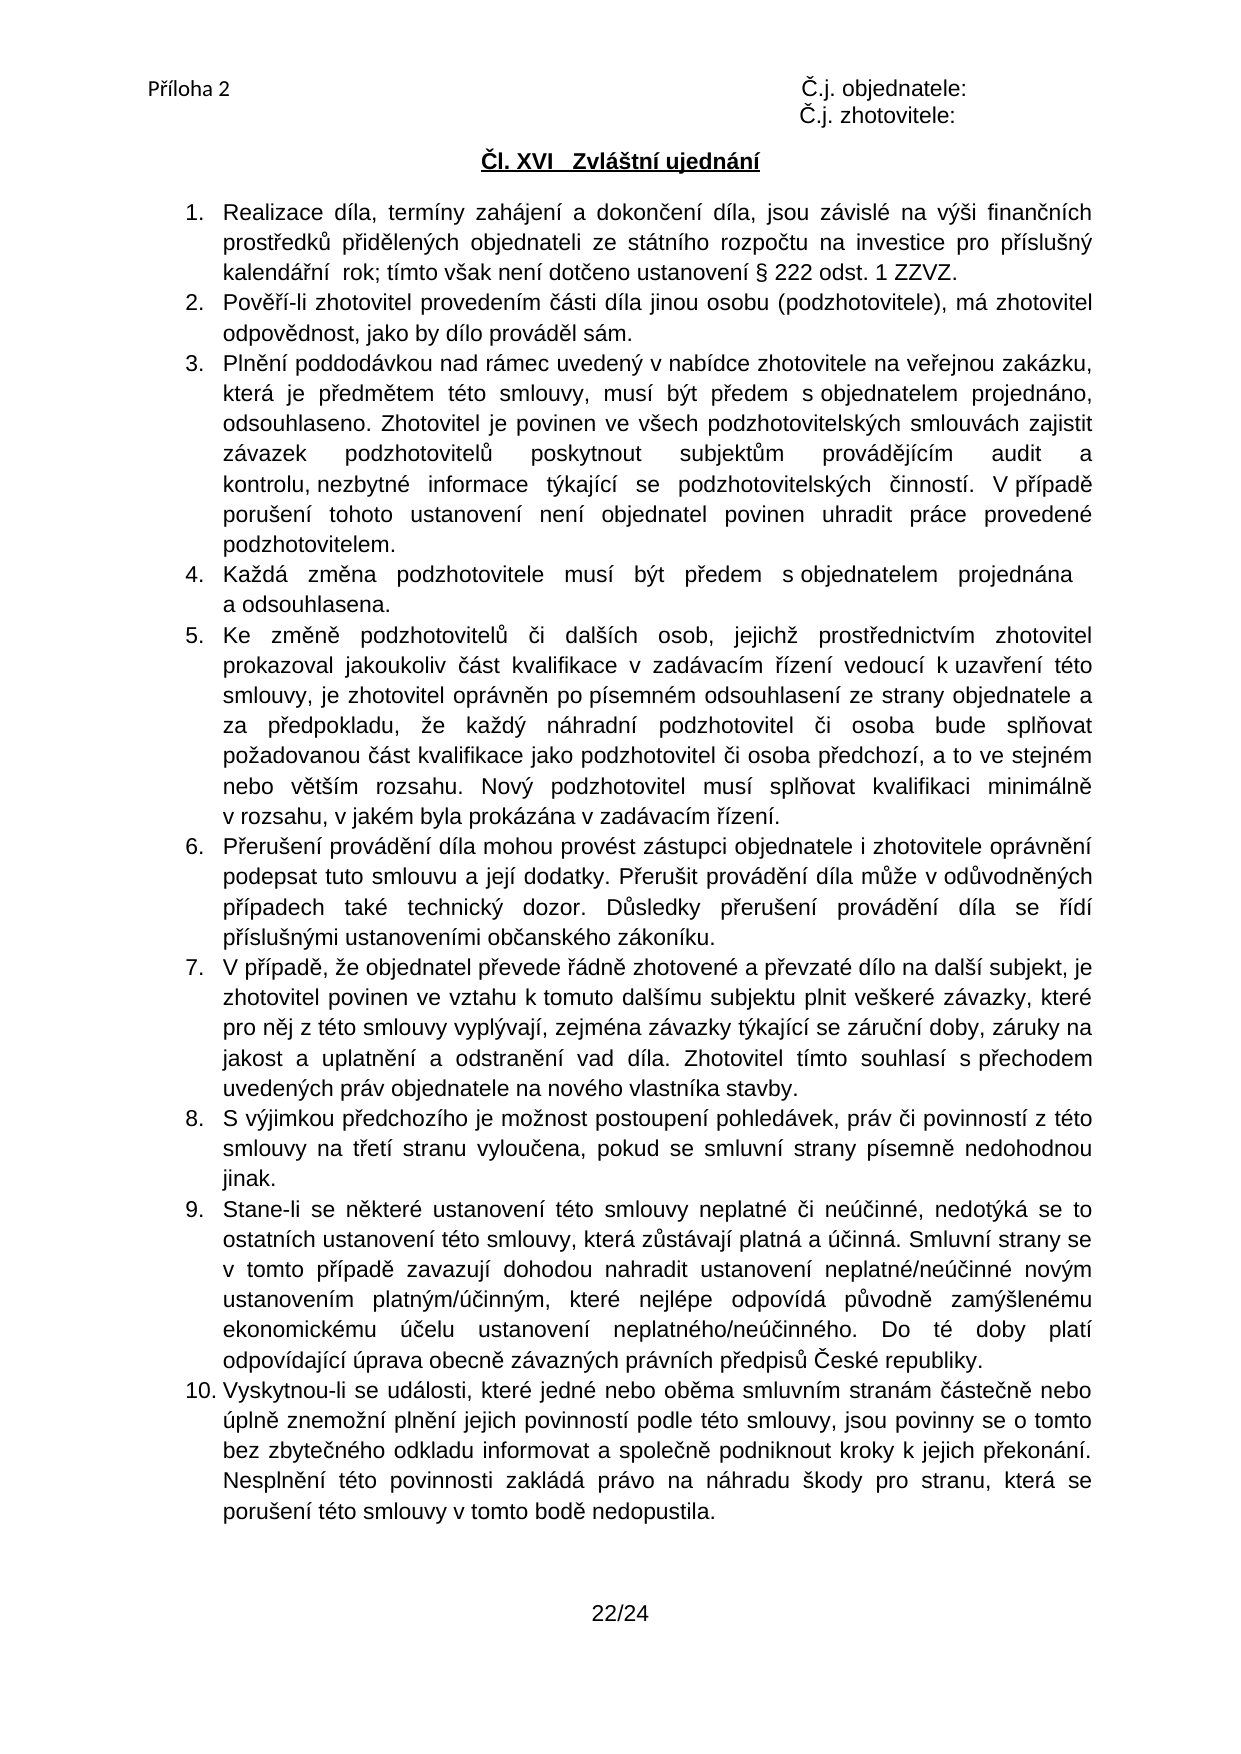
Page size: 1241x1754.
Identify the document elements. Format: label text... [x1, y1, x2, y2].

list Stane-li se některé ustanovení této smlouvy neplatné či neúčinné, nedotýká se to ostatních ustanovení této smlouvy, která zůstávají platná a účinná. Smluvní strany se v tomto případě zavazují dohodou nahradit ustanovení neplatné/neúčinné novým ustanovením platným/účinným, které nejlépe odpovídá původně zamýšlenému ekonomickému účelu ustanovení neplatného/neúčinného. Do té doby platí odpovídající úprava obecně závazných právních předpisů České republiky. [185, 1196, 1093, 1373]
list Pověří-li zhotovitel provedením části díla jinou osobu (podzhotovitele), má zhotovitel odpovědnost, jako by dílo prováděl sám. [185, 289, 1093, 346]
list Každá změna podzhotovitele musí být předem s objednatelem projednána a odsouhlasena. [185, 561, 1093, 618]
list S výjimkou předchozího je možnost postoupení pohledávek, práv či povinností z této smlouvy na třetí stranu vyloučena, pokud se smluvní strany písemně nedohodnou jinak. [185, 1105, 1093, 1192]
list Plnění poddodávkou nad rámec uvedený v nabídce zhotovitele na veřejnou zakázku, která je předmětem této smlouvy, musí být předem s objednatelem projednáno, odsouhlaseno. Zhotovitel je povinen ve všech podzhotovitelských smlouvách zajistit závazek podzhotovitelů poskytnout subjektům provádějícím audit a kontrolu, nezbytné informace týkající se podzhotovitelských činností. V případě porušení tohoto ustanovení není objednatel povinen uhradit práce provedené podzhotovitelem. [185, 350, 1093, 557]
text Čl. XVI Zvláštní ujednání [148, 148, 1093, 174]
list Realizace díla, termíny zahájení a dokončení díla, jsou závislé na výši finančních prostředků přidělených objednateli ze státního rozpočtu na investice pro příslušný kalendářní rok; tímto však není dotčeno ustanovení § 222 odst. 1 ZZVZ. [185, 199, 1093, 285]
list Přerušení provádění díla mohou provést zástupci objednatele i zhotovitele oprávnění podepsat tuto smlouvu a její dodatky. Přerušit provádění díla může v odůvodněných případech také technický dozor. Důsledky přerušení provádění díla se řídí příslušnými ustanoveními občanského zákoníku. [185, 833, 1093, 950]
list Ke změně podzhotovitelů či dalších osob, jejichž prostřednictvím zhotovitel prokazoval jakoukoliv část kvalifikace v zadávacím řízení vedoucí k uzavření této smlouvy, je zhotovitel oprávněn po písemném odsouhlasení ze strany objednatele a za předpokladu, že každý náhradní podzhotovitel či osoba bude splňovat požadovanou část kvalifikace jako podzhotovitel či osoba předchozí, a to ve stejném nebo větším rozsahu. Nový podzhotovitel musí splňovat kvalifikaci minimálně v rozsahu, v jakém byla prokázána v zadávacím řízení. [185, 622, 1093, 829]
list Vyskytnou-li se události, které jedné nebo oběma smluvním stranám částečně nebo úplně znemožní plnění jejich povinností podle této smlouvy, jsou povinny se o tomto bez zbytečného odkladu informovat a společně podniknout kroky k jejich překonání. Nesplnění této povinnosti zakládá právo na náhradu škody pro stranu, která se porušení této smlouvy v tomto bodě nedopustila. [185, 1377, 1093, 1524]
list V případě, že objednatel převede řádně zhotovené a převzaté dílo na další subjekt, je zhotovitel povinen ve vztahu k tomuto dalšímu subjektu plnit veškeré závazky, které pro něj z této smlouvy vyplývají, zejména závazky týkající se záruční doby, záruky na jakost a uplatnění a odstranění vad díla. Zhotovitel tímto souhlasí s přechodem uvedených práv objednatele na nového vlastníka stavby. [185, 954, 1093, 1101]
